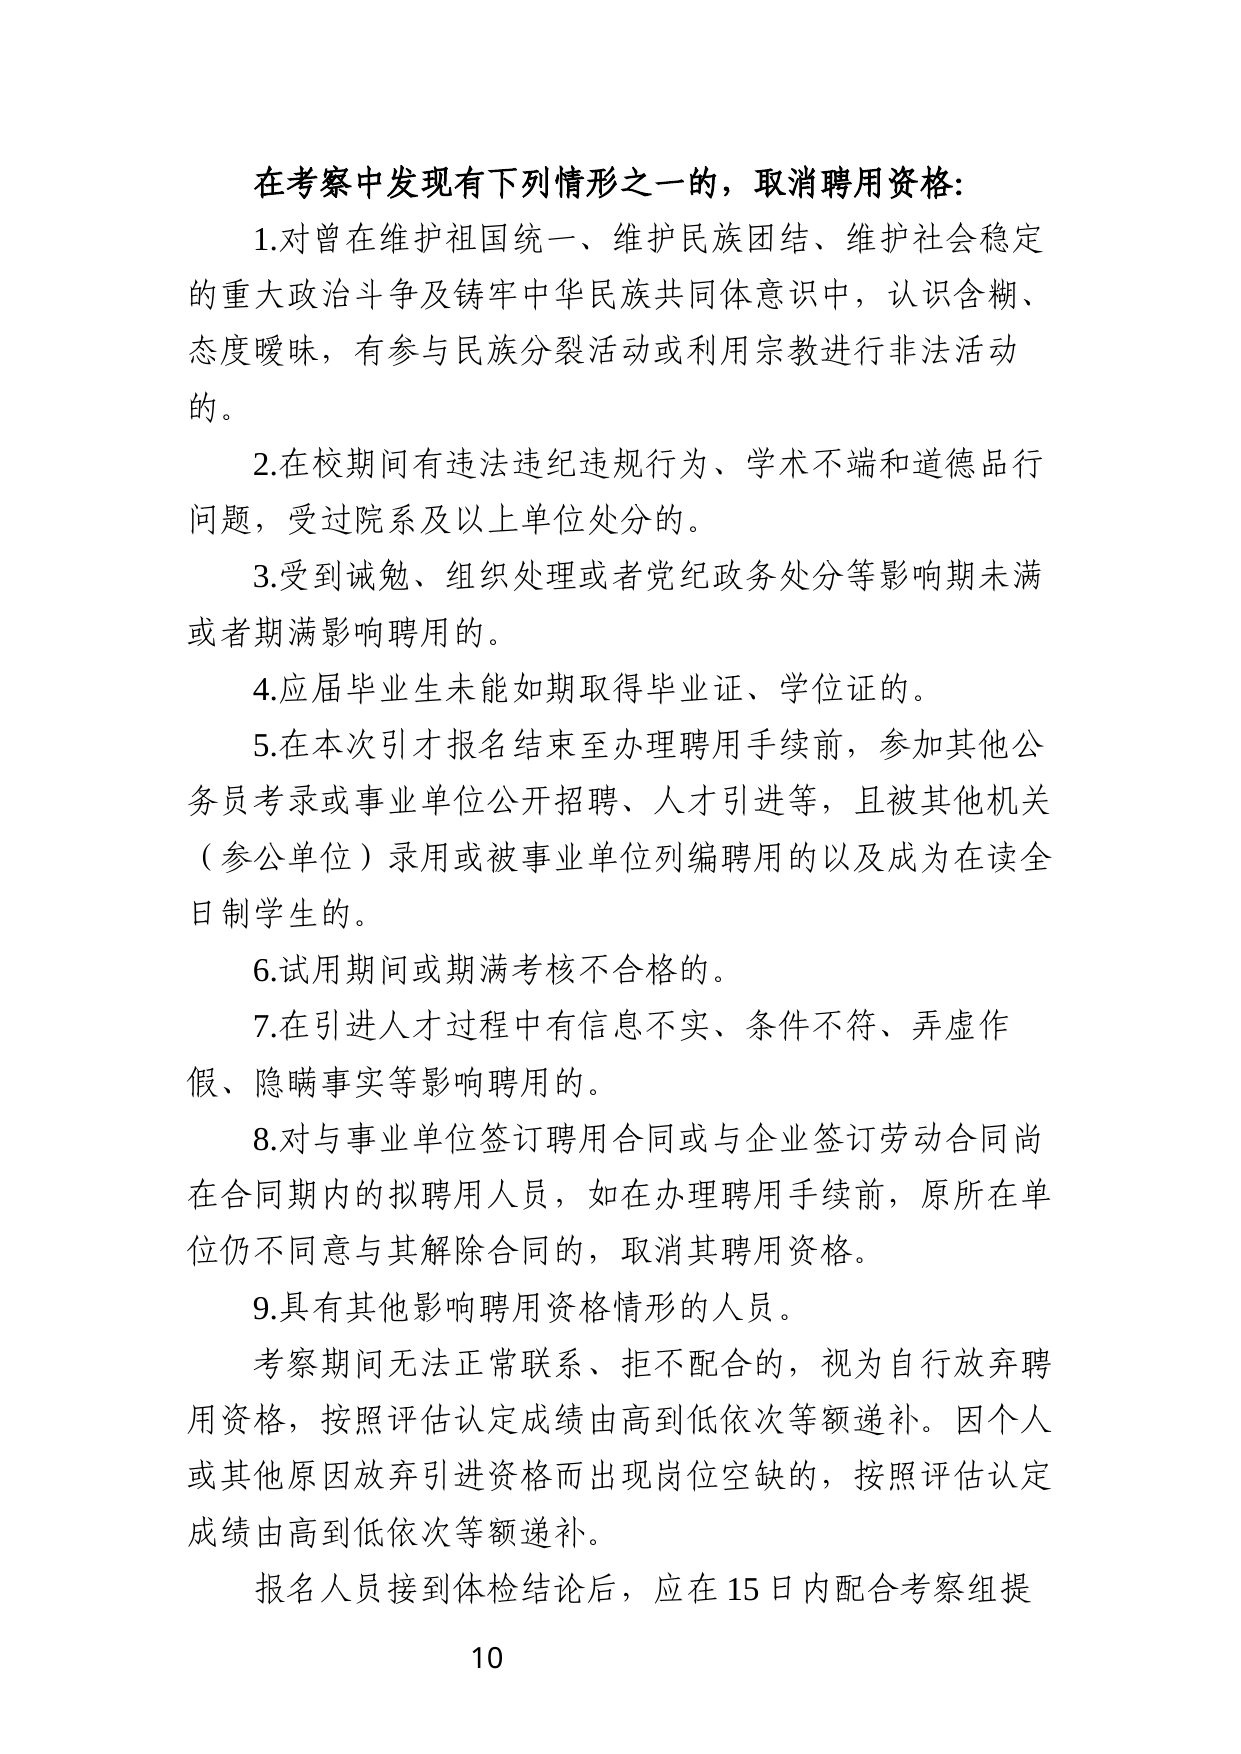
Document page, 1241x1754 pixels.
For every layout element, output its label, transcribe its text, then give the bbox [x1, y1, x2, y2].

text 3.受到诫勉、组织处理或者党纪政务处分等影响期未满或者期满影响聘用的。 [186, 543, 1054, 655]
text 7.在引进人才过程中有信息不实、条件不符、弄虚作假、隐瞒事实等影响聘用的。 [186, 993, 1054, 1105]
text 6.试用期间或期满考核不合格的。 [186, 937, 1054, 993]
text 8.对与事业单位签订聘用合同或与企业签订劳动合同尚在合同期内的拟聘用人员，如在办理聘用手续前，原所在单位仍不同意与其解除合同的，取消其聘用资格。 [186, 1105, 1054, 1274]
text 在考察中发现有下列情形之一的，取消聘用资格： [186, 149, 1054, 205]
text 2.在校期间有违法违纪违规行为、学术不端和道德品行问题，受过院系及以上单位处分的。 [186, 430, 1054, 543]
text 9.具有其他影响聘用资格情形的人员。 [186, 1274, 1054, 1330]
text 4.应届毕业生未能如期取得毕业证、学位证的。 [186, 655, 1054, 712]
text 5.在本次引才报名结束至办理聘用手续前，参加其他公务员考录或事业单位公开招聘、人才引进等，且被其他机关（参公单位）录用或被事业单位列编聘用的以及成为在读全日制学生的。 [186, 712, 1054, 937]
text 1.对曾在维护祖国统一、维护民族团结、维护社会稳定的重大政治斗争及铸牢中华民族共同体意识中，认识含糊、态度暧昧，有参与民族分裂活动或利用宗教进行非法活动的。 [186, 205, 1054, 430]
text 考察期间无法正常联系、拒不配合的，视为自行放弃聘用资格，按照评估认定成绩由高到低依次等额递补。因个人或其他原因放弃引进资格而出现岗位空缺的，按照评估认定成绩由高到低依次等额递补。 [186, 1330, 1054, 1555]
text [186, 1555, 1054, 1612]
